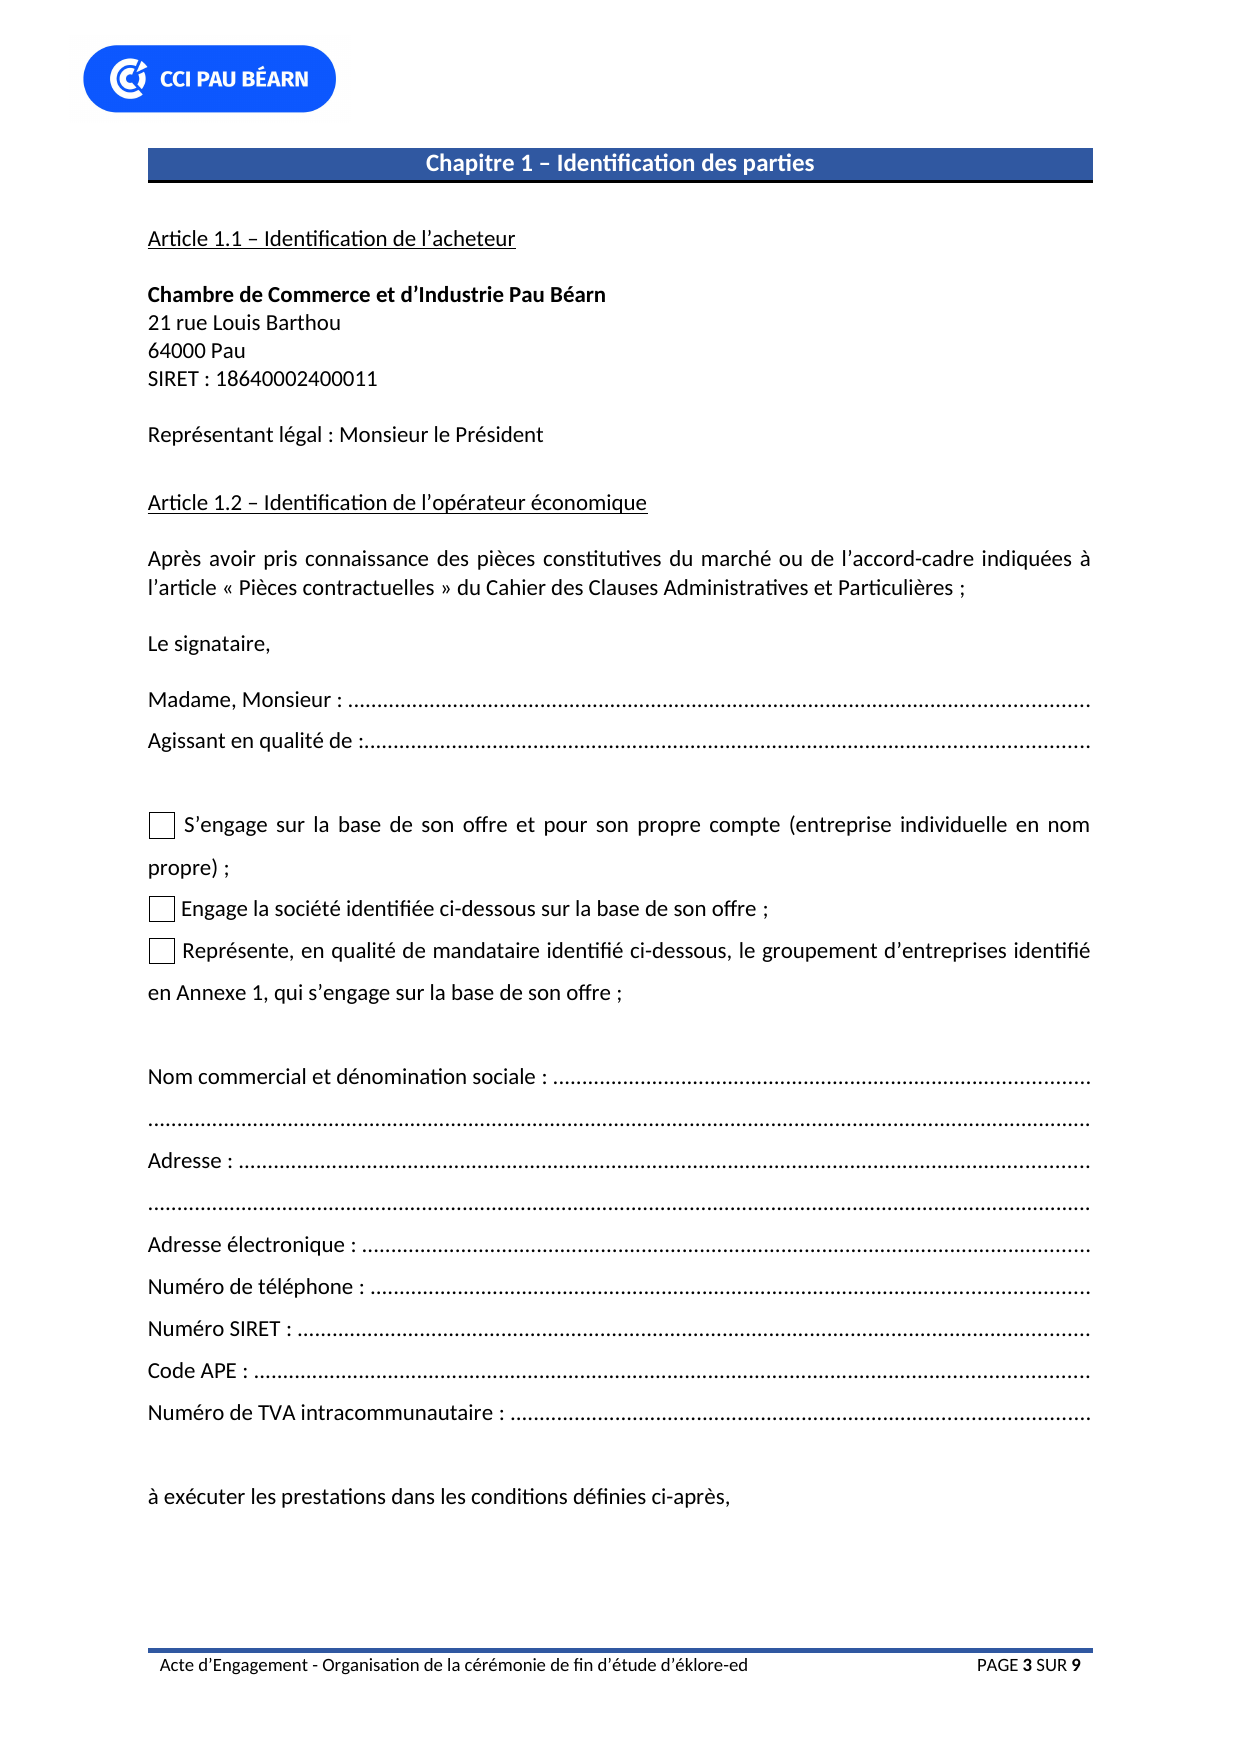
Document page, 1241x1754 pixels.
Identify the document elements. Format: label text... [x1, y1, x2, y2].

text Chambre de Commerce et d’Industrie Pau Béarn [148, 280, 1093, 308]
text Représentant légal : Monsieur le Président [148, 420, 1093, 448]
subtitle Article 1.2 – Identification de l’opérateur économique [148, 488, 1093, 517]
text Madame, Monsieur : [148, 685, 1093, 713]
text Agissant en qualité de : [148, 727, 1093, 755]
text Représente, en qualité de mandataire identifié ci-dessous, le groupement d’entreprises identifié en Annexe 1, qui s’engage sur la base de son offre ; [148, 937, 1093, 1007]
text SIRET : 18640002400011 [148, 364, 1093, 392]
text Adresse électronique : [148, 1230, 1093, 1258]
text S’engage sur la base de son offre et pour son propre compte (entreprise individuelle en nom propre) ; [148, 811, 1093, 881]
text Numéro de TVA intracommunautaire : [148, 1398, 1093, 1426]
text à exécuter les prestations dans les conditions définies ci-après, [148, 1482, 1093, 1510]
text Engage la société identifiée ci-dessous sur la base de son offre ; [148, 894, 1093, 923]
text Après avoir pris connaissance des pièces constitutives du marché ou de l’accord-cadre indiquées à l’article « Pièces contractuelles » du Cahier des Clauses Administratives et Particulières ; [148, 544, 1093, 601]
picture [68, 35, 351, 123]
text Le signataire, [148, 629, 1093, 657]
text 21 rue Louis Barthou [148, 308, 1093, 336]
text Code APE : [148, 1356, 1093, 1384]
subtitle Article 1.1 – Identification de l’acheteur [148, 224, 1093, 252]
text Nom commercial et dénomination sociale : [148, 1062, 1093, 1091]
subtitle Chapitre 1 – Identification des parties [148, 148, 1093, 180]
text Numéro SIRET : [148, 1314, 1093, 1342]
text Adresse : [148, 1146, 1093, 1174]
text Numéro de téléphone : [148, 1272, 1093, 1300]
text 64000 Pau [148, 336, 1093, 364]
